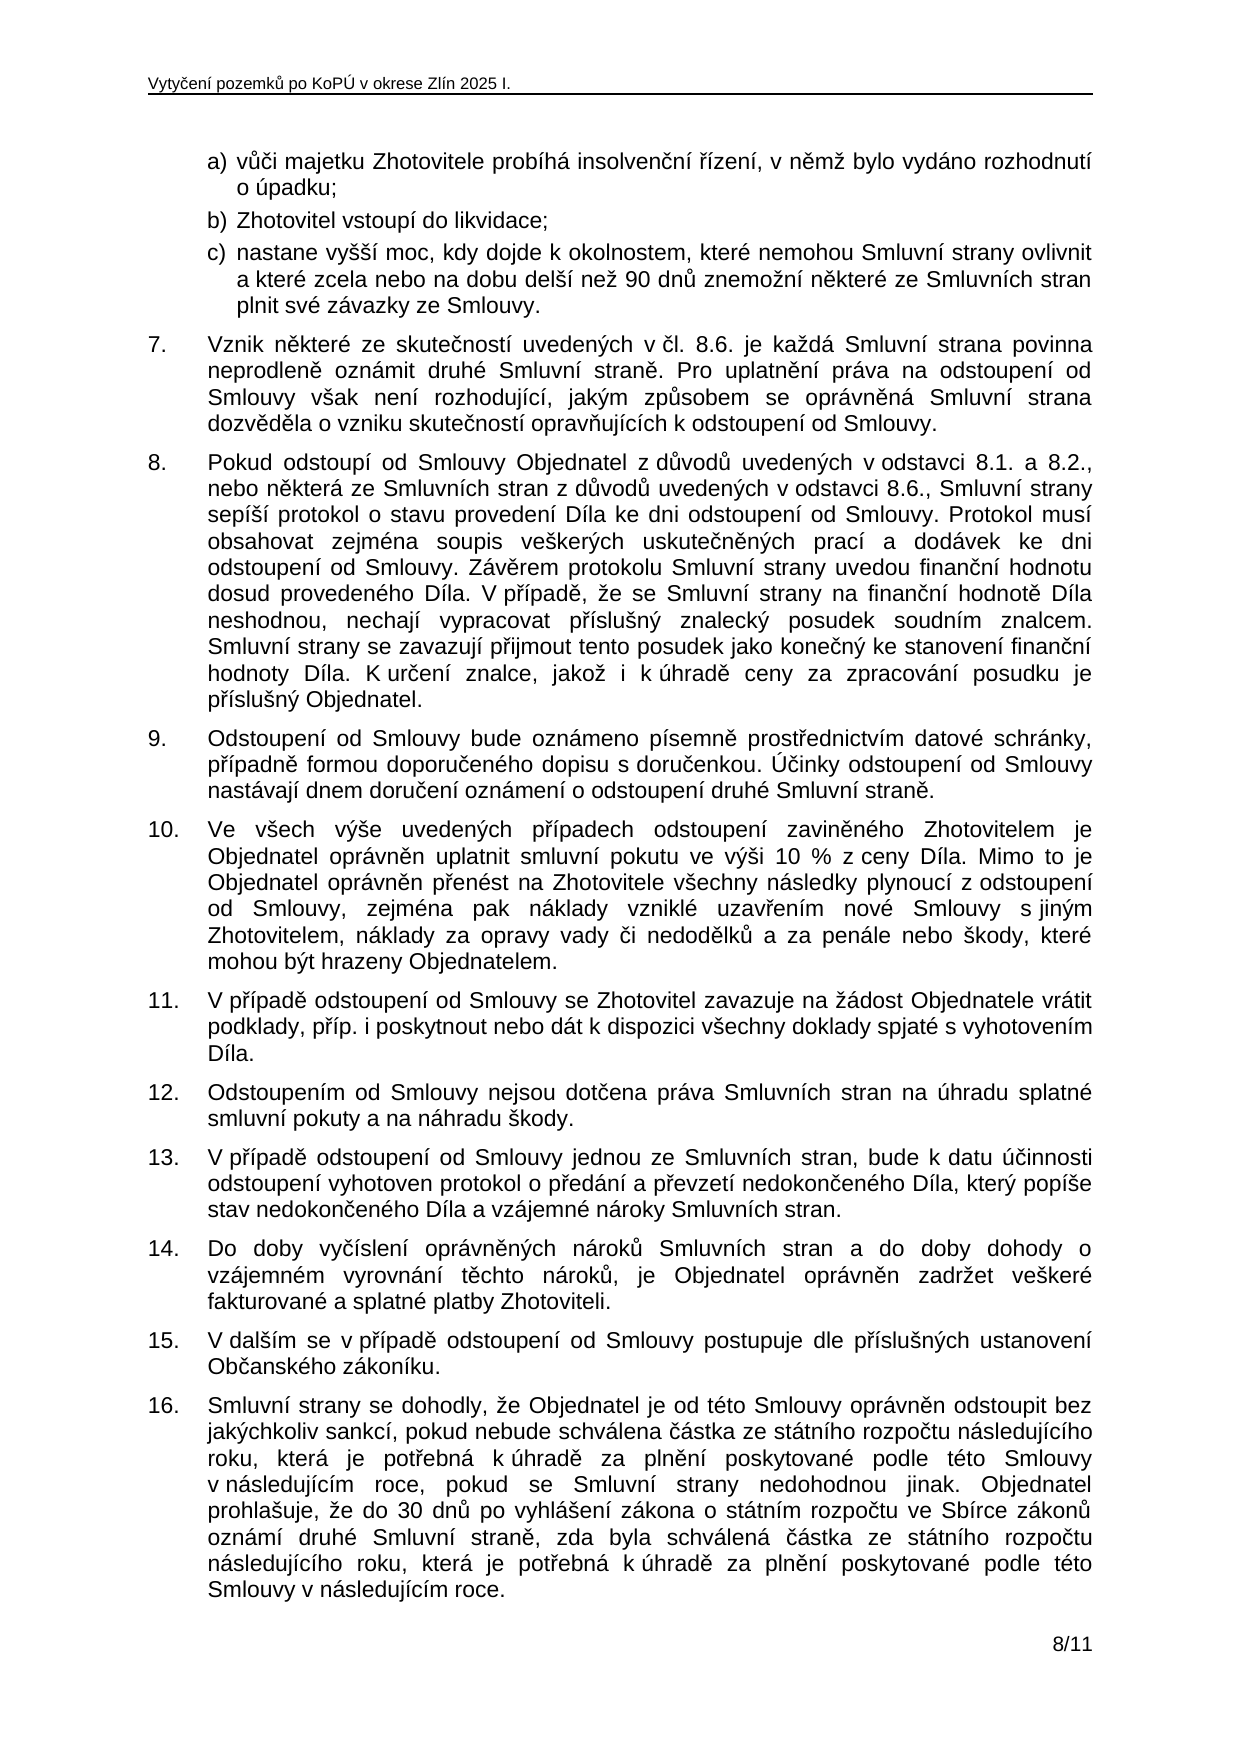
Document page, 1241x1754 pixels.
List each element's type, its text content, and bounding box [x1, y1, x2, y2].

list Odstoupení od Smlouvy bude oznámeno písemně prostřednictvím datové schránky, případně formou doporučeného dopisu s doručenkou. Účinky odstoupení od Smlouvy nastávají dnem doručení oznámení o odstoupení druhé Smluvní straně. [148, 725, 1093, 804]
list Do doby vyčíslení oprávněných nároků Smluvních stran a do doby dohody o vzájemném vyrovnání těchto nároků, je Objednatel oprávněn zadržet veškeré fakturované a splatné platby Zhotoviteli. [148, 1235, 1093, 1314]
list Pokud odstoupí od Smlouvy Objednatel z důvodů uvedených v odstavci 8.1. a 8.2., nebo některá ze Smluvních stran z důvodů uvedených v odstavci 8.6., Smluvní strany sepíší protokol o stavu provedení Díla ke dni odstoupení od Smlouvy. Protokol musí obsahovat zejména soupis veškerých uskutečněných prací a dodávek ke dni odstoupení od Smlouvy. Závěrem protokolu Smluvní strany uvedou finanční hodnotu dosud provedeného Díla. V případě, že se Smluvní strany na finanční hodnotě Díla neshodnou, nechají vypracovat příslušný znalecký posudek soudním znalcem. Smluvní strany se zavazují přijmout tento posudek jako konečný ke stanovení finanční hodnoty Díla. K určení znalce, jakož i k úhradě ceny za zpracování posudku je příslušný Objednatel. [148, 449, 1093, 712]
list V případě odstoupení od Smlouvy se Zhotovitel zavazuje na žádost Objednatele vrátit podklady, příp. i poskytnout nebo dát k dispozici všechny doklady spjaté s vyhotovením Díla. [148, 987, 1093, 1066]
list Vznik některé ze skutečností uvedených v čl. 8.6. je každá Smluvní strana povinna neprodleně oznámit druhé Smluvní straně. Pro uplatnění práva na odstoupení od Smlouvy však není rozhodující, jakým způsobem se oprávněná Smluvní strana dozvěděla o vzniku skutečností opravňujících k odstoupení od Smlouvy. [148, 331, 1093, 436]
list vůči majetku Zhotovitele probíhá insolvenční řízení, v němž bylo vydáno rozhodnutí o úpadku; [207, 148, 1093, 200]
list Zhotovitel vstoupí do likvidace; [207, 207, 1093, 233]
list Ve všech výše uvedených případech odstoupení zaviněného Zhotovitelem je Objednatel oprávněn uplatnit smluvní pokutu ve výši 10 % z ceny Díla. Mimo to je Objednatel oprávněn přenést na Zhotovitele všechny následky plynoucí z odstoupení od Smlouvy, zejména pak náklady vzniklé uzavřením nové Smlouvy s jiným Zhotovitelem, náklady za opravy vady či nedodělků a za penále nebo škody, které mohou být hrazeny Objednatelem. [148, 816, 1093, 974]
list V případě odstoupení od Smlouvy jednou ze Smluvních stran, bude k datu účinnosti odstoupení vyhotoven protokol o předání a převzetí nedokončeného Díla, který popíše stav nedokončeného Díla a vzájemné nároky Smluvních stran. [148, 1144, 1093, 1223]
list nastane vyšší moc, kdy dojde k okolnostem, které nemohou Smluvní strany ovlivnit a které zcela nebo na dobu delší než 90 dnů znemožní některé ze Smluvních stran plnit své závazky ze Smlouvy. [207, 239, 1093, 318]
list V dalším se v případě odstoupení od Smlouvy postupuje dle příslušných ustanovení Občanského zákoníku. [148, 1327, 1093, 1379]
list Smluvní strany se dohodly, že Objednatel je od této Smlouvy oprávněn odstoupit bez jakýchkoliv sankcí, pokud nebude schválena částka ze státního rozpočtu následujícího roku, která je potřebná k úhradě za plnění poskytované podle této Smlouvy v následujícím roce, pokud se Smluvní strany nedohodnou jinak. Objednatel prohlašuje, že do 30 dnů po vyhlášení zákona o státním rozpočtu ve Sbírce zákonů oznámí druhé Smluvní straně, zda byla schválená částka ze státního rozpočtu následujícího roku, která je potřebná k úhradě za plnění poskytované podle této Smlouvy v následujícím roce. [148, 1392, 1093, 1603]
list Odstoupením od Smlouvy nejsou dotčena práva Smluvních stran na úhradu splatné smluvní pokuty a na náhradu škody. [148, 1078, 1093, 1131]
